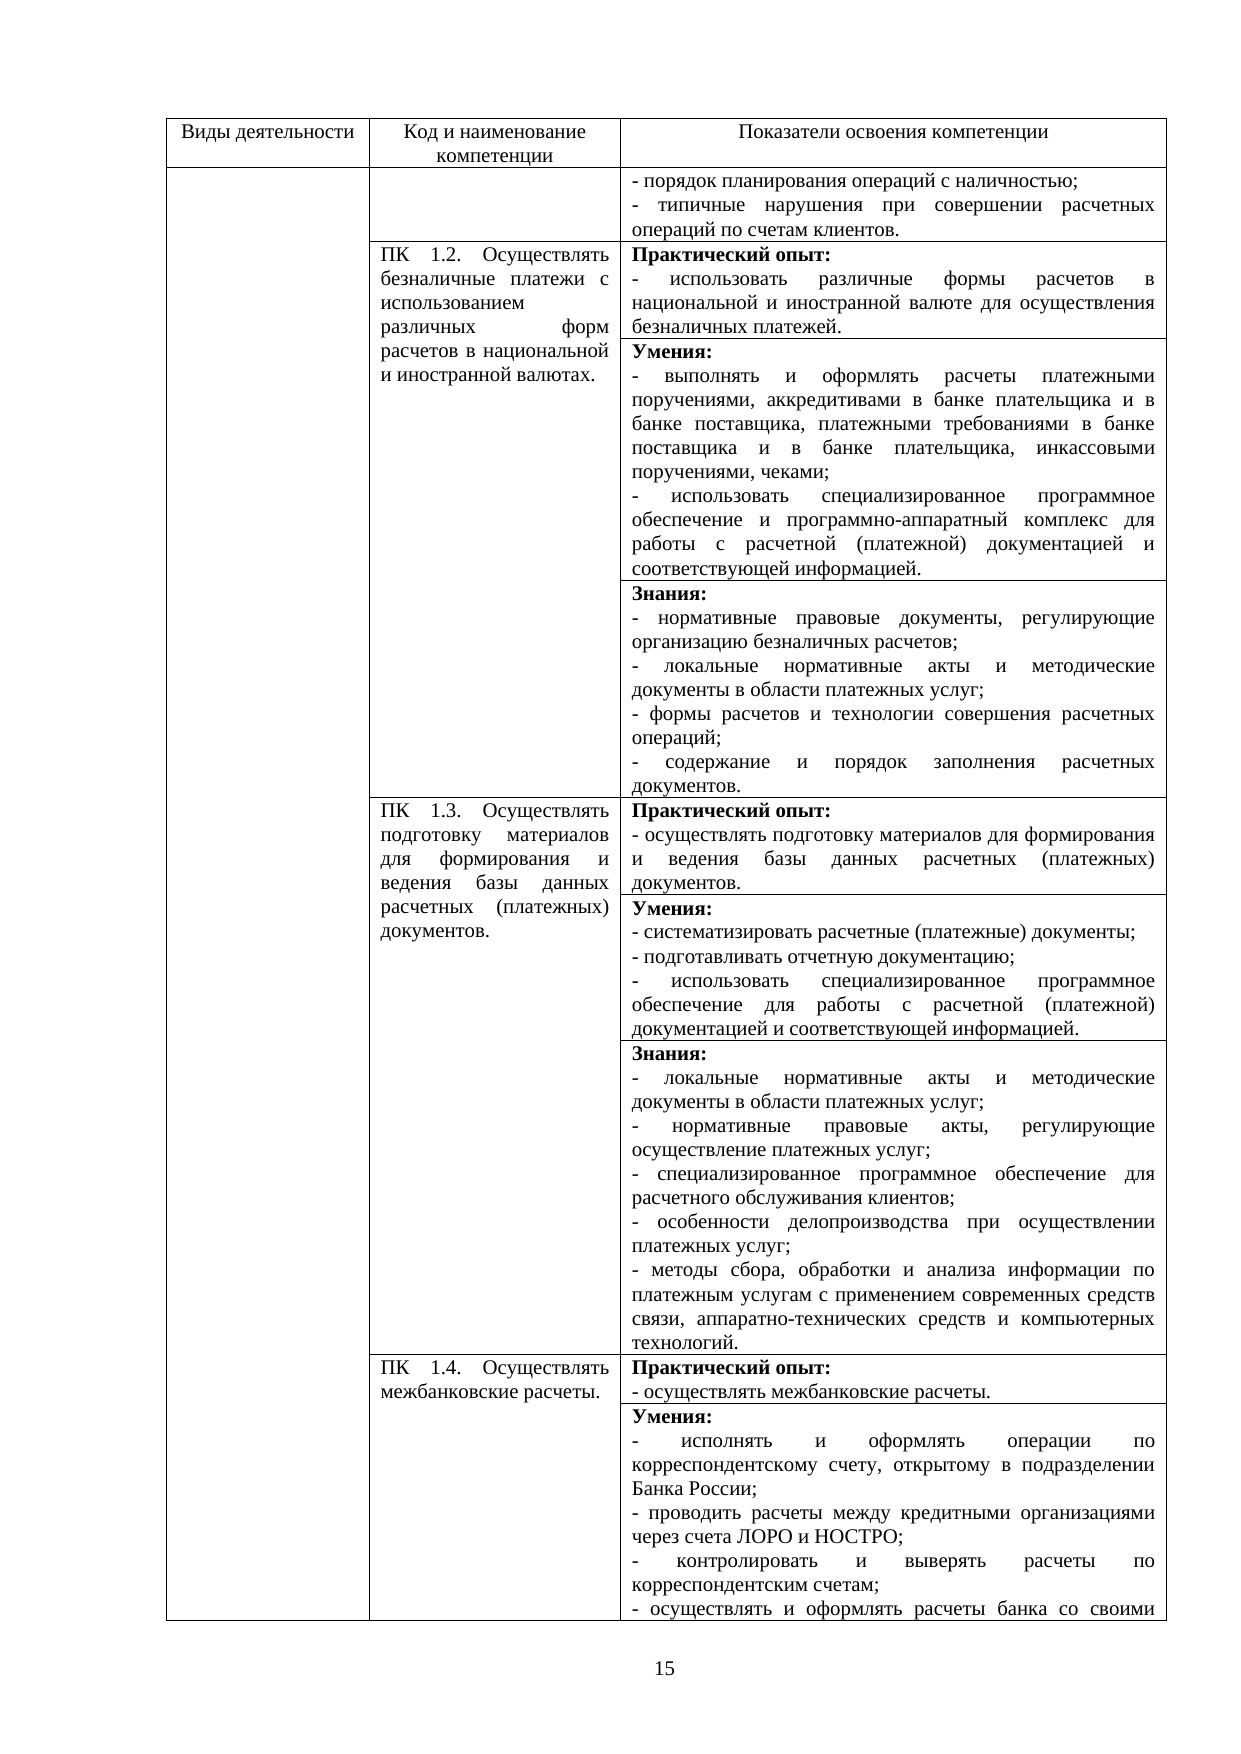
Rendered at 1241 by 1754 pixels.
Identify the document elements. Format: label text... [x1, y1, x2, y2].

table_cell Умения: - выполнять и оформлять расчеты платежными поручениями, аккредитивами в банке плательщика и в банке поставщика, платежными требованиями в банке поставщика и в банке плательщика, инкассовыми поручениями, чеками; - использовать специализированное программное обеспечение и программно-аппаратный комплекс для работы с расчетной (платежной) документацией и соответствующей информацией. [621, 339, 1166, 579]
table_header Код и наименование компетенции [370, 119, 620, 167]
table_cell ПК 1.3. Осуществлять подготовку материалов для формирования и ведения базы данных расчетных (платежных) документов. [370, 798, 620, 1354]
table_cell ПК 1.2. Осуществлять безналичные платежи с использованием различных форм расчетов в национальной и иностранной валютах. [370, 242, 620, 797]
table_cell Практический опыт: - осуществлять подготовку материалов для формирования и ведения базы данных расчетных (платежных) документов. [621, 798, 1166, 894]
table_header Показатели освоения компетенции [621, 119, 1166, 167]
table_cell Практический опыт: - осуществлять межбанковские расчеты. [621, 1355, 1166, 1403]
table_cell Умения: - систематизировать расчетные (платежные) документы; - подготавливать отчетную документацию; - использовать специализированное программное обеспечение для работы с расчетной (платежной) документацией и соответствующей информацией. [621, 895, 1166, 1040]
table_cell Практический опыт: - использовать различные формы расчетов в национальной и иностранной валюте для осуществления безналичных платежей. [621, 242, 1166, 338]
table_cell Знания: - нормативные правовые документы, регулирующие организацию безналичных расчетов; - локальные нормативные акты и методические документы в области платежных услуг; - формы расчетов и технологии совершения расчетных операций; - содержание и порядок заполнения расчетных документов. [621, 581, 1166, 797]
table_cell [621, 1404, 1166, 1620]
table_cell Знания: - локальные нормативные акты и методические документы в области платежных услуг; - нормативные правовые акты, регулирующие осуществление платежных услуг; - специализированное программное обеспечение для расчетного обслуживания клиентов; - особенности делопроизводства при осуществлении платежных услуг; - методы сбора, обработки и анализа информации по платежным услугам с применением современных средств связи, аппаратно-технических средств и компьютерных технологий. [621, 1041, 1166, 1354]
table_header Виды деятельности [167, 119, 369, 167]
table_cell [621, 168, 1166, 241]
table_cell ПК 1.4. Осуществлять межбанковские расчеты. [370, 1355, 620, 1620]
